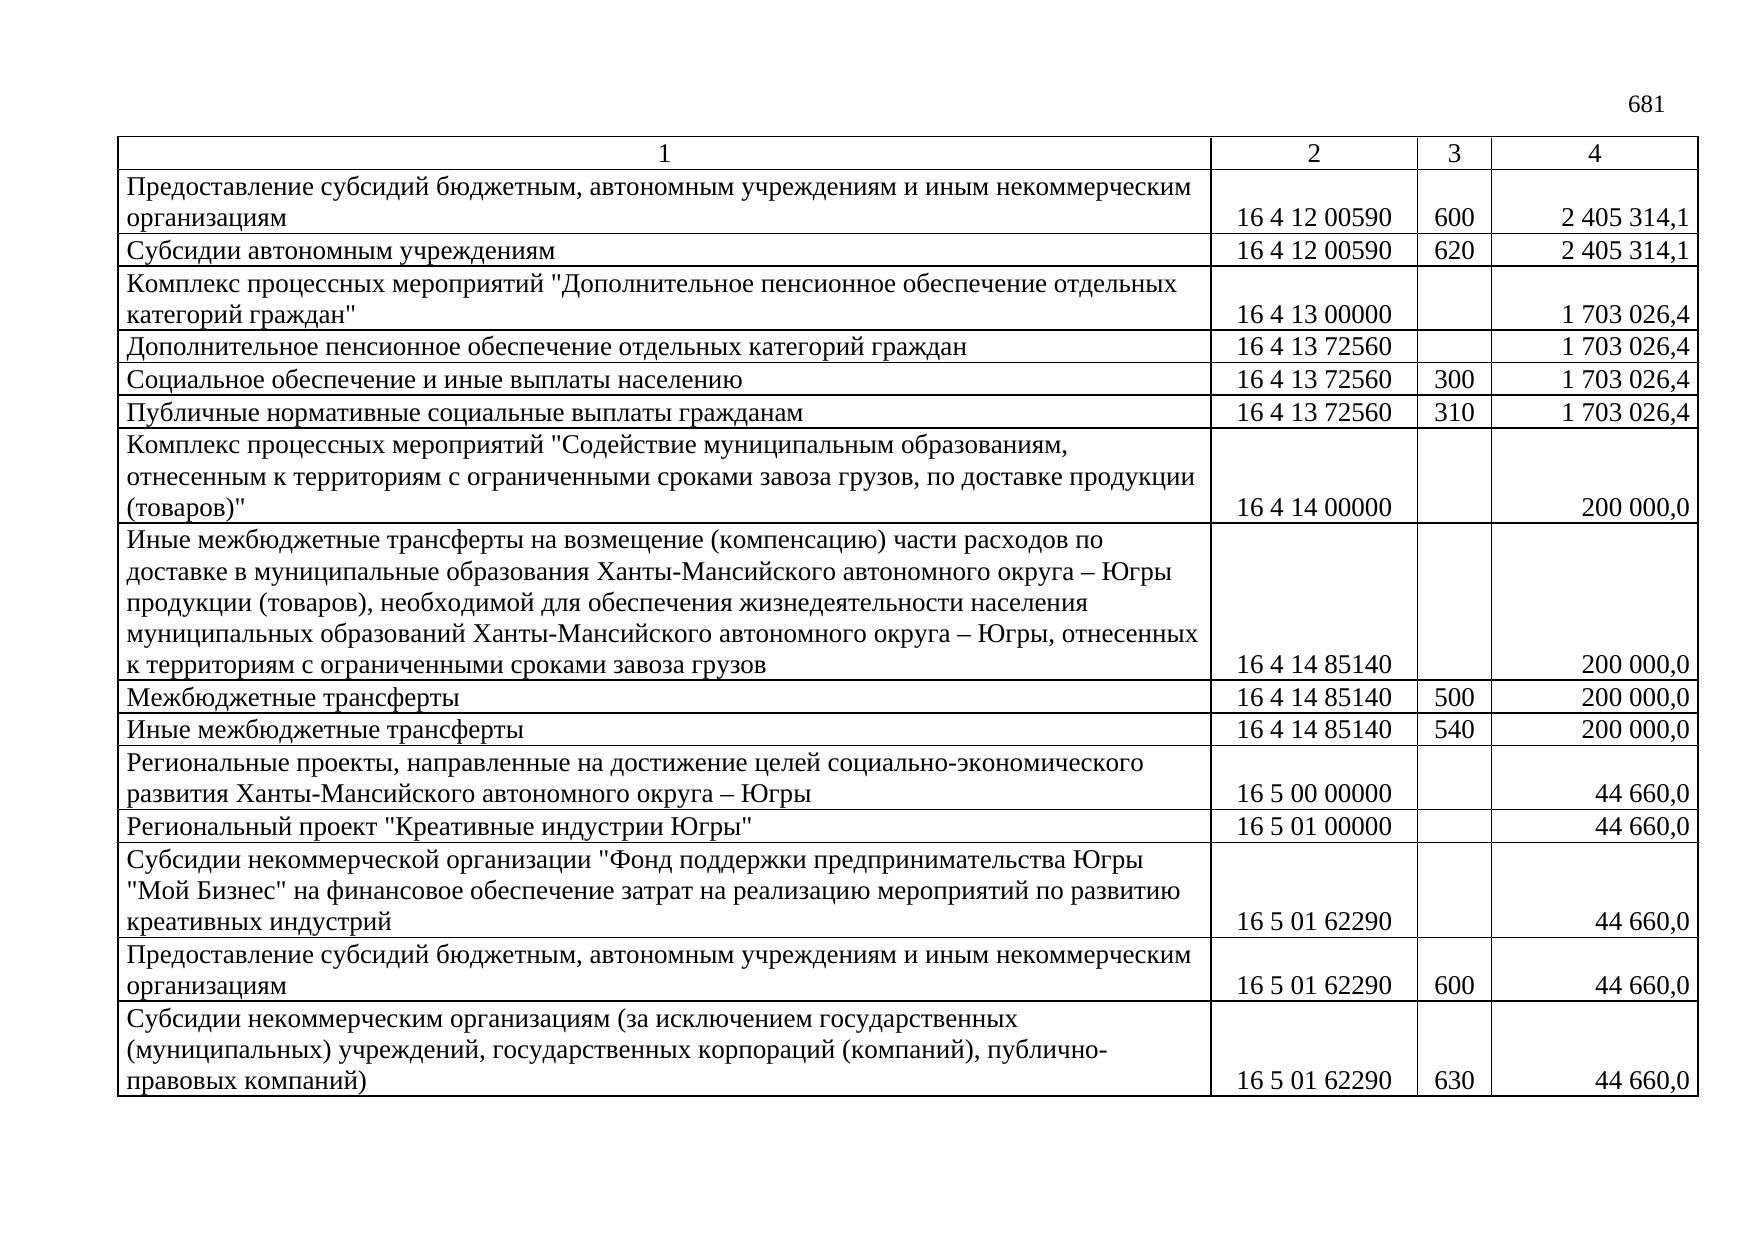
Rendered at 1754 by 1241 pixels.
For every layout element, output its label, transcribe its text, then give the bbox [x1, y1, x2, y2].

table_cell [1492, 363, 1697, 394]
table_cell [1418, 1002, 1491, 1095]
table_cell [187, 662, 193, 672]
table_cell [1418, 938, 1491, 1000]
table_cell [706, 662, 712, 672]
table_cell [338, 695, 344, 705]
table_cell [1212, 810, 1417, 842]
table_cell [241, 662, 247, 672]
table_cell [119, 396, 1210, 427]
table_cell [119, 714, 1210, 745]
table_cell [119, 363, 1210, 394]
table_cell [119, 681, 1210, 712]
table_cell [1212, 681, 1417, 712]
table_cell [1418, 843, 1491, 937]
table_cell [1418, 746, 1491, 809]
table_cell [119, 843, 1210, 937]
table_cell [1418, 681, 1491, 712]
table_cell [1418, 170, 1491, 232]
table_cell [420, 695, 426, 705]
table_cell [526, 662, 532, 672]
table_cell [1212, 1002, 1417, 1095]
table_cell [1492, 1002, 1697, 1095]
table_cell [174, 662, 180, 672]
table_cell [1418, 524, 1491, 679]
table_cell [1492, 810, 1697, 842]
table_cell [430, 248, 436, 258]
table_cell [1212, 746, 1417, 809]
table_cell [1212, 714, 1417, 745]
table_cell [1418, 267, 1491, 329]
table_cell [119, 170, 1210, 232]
table_header 4 [1492, 137, 1697, 168]
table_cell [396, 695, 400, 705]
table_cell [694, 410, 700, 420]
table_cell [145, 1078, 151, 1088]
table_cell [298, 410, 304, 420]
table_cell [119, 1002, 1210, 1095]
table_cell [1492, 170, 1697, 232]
table_header 1 [119, 137, 1211, 168]
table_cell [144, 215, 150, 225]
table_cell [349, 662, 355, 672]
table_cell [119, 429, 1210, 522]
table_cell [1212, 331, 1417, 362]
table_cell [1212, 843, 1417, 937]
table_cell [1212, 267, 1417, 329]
table_header 2 [1212, 137, 1417, 168]
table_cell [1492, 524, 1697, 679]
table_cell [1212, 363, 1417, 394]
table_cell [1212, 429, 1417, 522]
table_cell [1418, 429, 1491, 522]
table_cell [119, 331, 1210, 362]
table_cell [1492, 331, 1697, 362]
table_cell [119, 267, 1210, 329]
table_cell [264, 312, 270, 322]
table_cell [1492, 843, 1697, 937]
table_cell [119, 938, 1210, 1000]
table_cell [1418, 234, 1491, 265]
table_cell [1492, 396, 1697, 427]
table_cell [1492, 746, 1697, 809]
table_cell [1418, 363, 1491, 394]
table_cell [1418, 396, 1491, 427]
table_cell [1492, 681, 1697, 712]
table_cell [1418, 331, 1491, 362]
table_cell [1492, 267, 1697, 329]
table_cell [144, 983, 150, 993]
table_header 3 [1418, 137, 1491, 168]
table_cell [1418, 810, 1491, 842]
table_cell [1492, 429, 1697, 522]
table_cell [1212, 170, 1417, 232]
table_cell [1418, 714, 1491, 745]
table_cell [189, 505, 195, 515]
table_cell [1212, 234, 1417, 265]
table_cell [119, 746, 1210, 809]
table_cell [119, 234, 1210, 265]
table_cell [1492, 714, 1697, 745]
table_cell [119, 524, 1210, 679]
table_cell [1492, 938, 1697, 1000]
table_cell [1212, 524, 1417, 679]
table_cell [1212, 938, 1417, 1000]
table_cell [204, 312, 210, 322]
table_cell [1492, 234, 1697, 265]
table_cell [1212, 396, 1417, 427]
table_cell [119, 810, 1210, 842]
